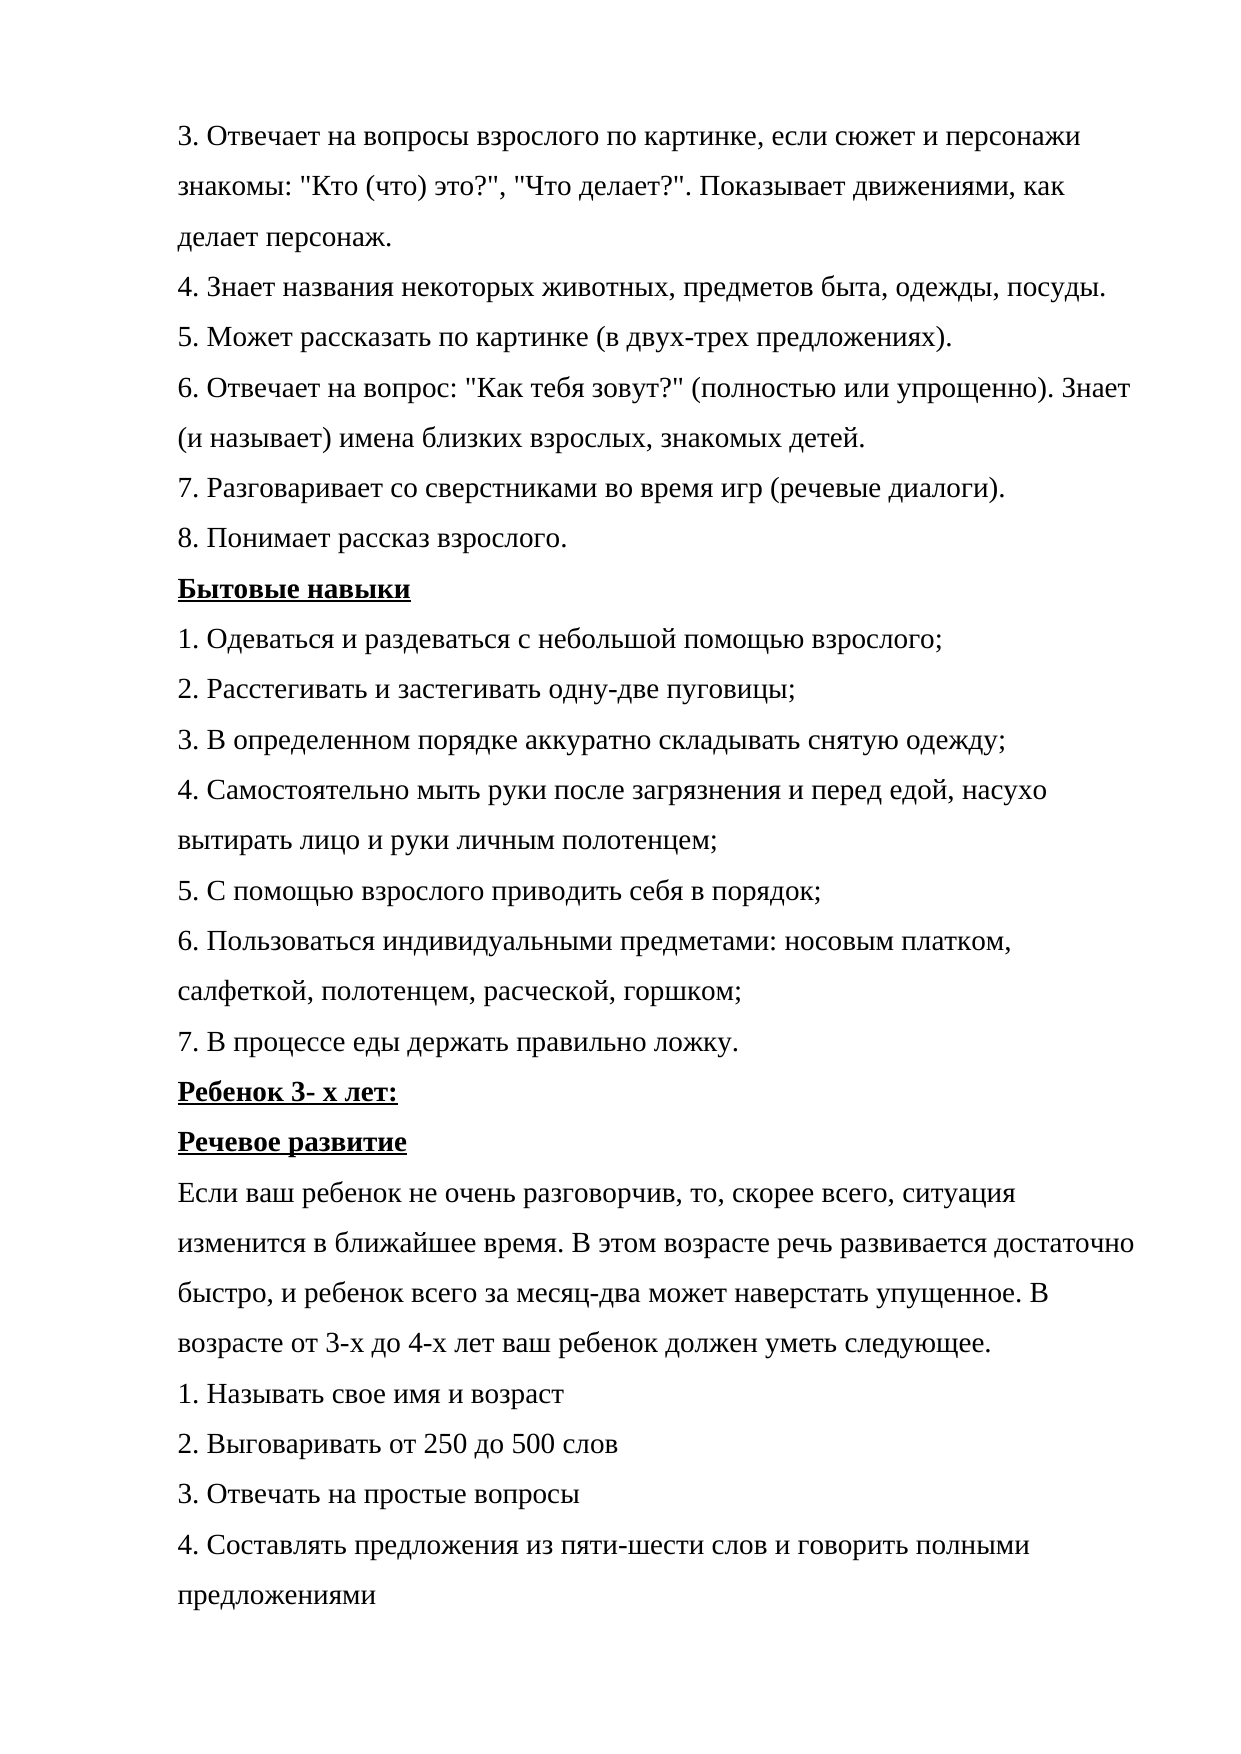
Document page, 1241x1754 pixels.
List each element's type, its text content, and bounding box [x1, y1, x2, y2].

text 6. Отвечает на вопрос: "Как тебя зовут?" (полностью или упрощенно). Знает (и называет) имена близких взрослых, знакомых детей. [177, 370, 1152, 453]
text 3. Отвечает на вопросы взрослого по картинке, если сюжет и персонажи знакомы: "Кто (что) это?", "Что делает?". Показывает движениями, как делает персонаж. [177, 118, 1152, 252]
text 4. Самостоятельно мыть руки после загрязнения и перед едой, насухо вытирать лицо и руки личным полотенцем; [177, 772, 1152, 856]
text 1. Одеваться и раздеваться с небольшой помощью взрослого; [177, 621, 1152, 655]
text 4. Составлять предложения из пяти-шести слов и говорить полными предложениями [177, 1527, 1152, 1611]
text 4. Знает названия некоторых животных, предметов быта, одежды, посуды. [177, 269, 1152, 303]
text 3. Отвечать на простые вопросы [177, 1477, 1152, 1510]
text 7. В процессе еды держать правильно ложку. [177, 1024, 1152, 1057]
text 5. С помощью взрослого приводить себя в порядок; [177, 873, 1152, 906]
text 8. Понимает рассказ взрослого. [177, 521, 1152, 554]
text Речевое развитие [177, 1124, 1152, 1158]
text 3. В определенном порядке аккуратно складывать снятую одежду; [177, 722, 1152, 755]
text Бытовые навыки [177, 571, 1152, 604]
text 1. Называть свое имя и возраст [177, 1376, 1152, 1409]
text 6. Пользоваться индивидуальными предметами: носовым платком, салфеткой, полотенцем, расческой, горшком; [177, 923, 1152, 1007]
text Если ваш ребенок не очень разговорчив, то, скорее всего, ситуация изменится в ближайшее время. В этом возрасте речь развивается достаточно быстро, и ребенок всего за месяц-два может наверстать упущенное. В возрасте от 3-х до 4-х лет ваш ребенок должен уметь следующее. [177, 1175, 1152, 1359]
text 5. Может рассказать по картинке (в двух-трех предложениях). [177, 319, 1152, 353]
text 2. Расстегивать и застегивать одну-две пуговицы; [177, 672, 1152, 705]
text 2. Выговаривать от 250 до 500 слов [177, 1426, 1152, 1460]
text 7. Разговаривает со сверстниками во время игр (речевые диалоги). [177, 470, 1152, 504]
text Ребенок 3- х лет: [177, 1074, 1152, 1108]
